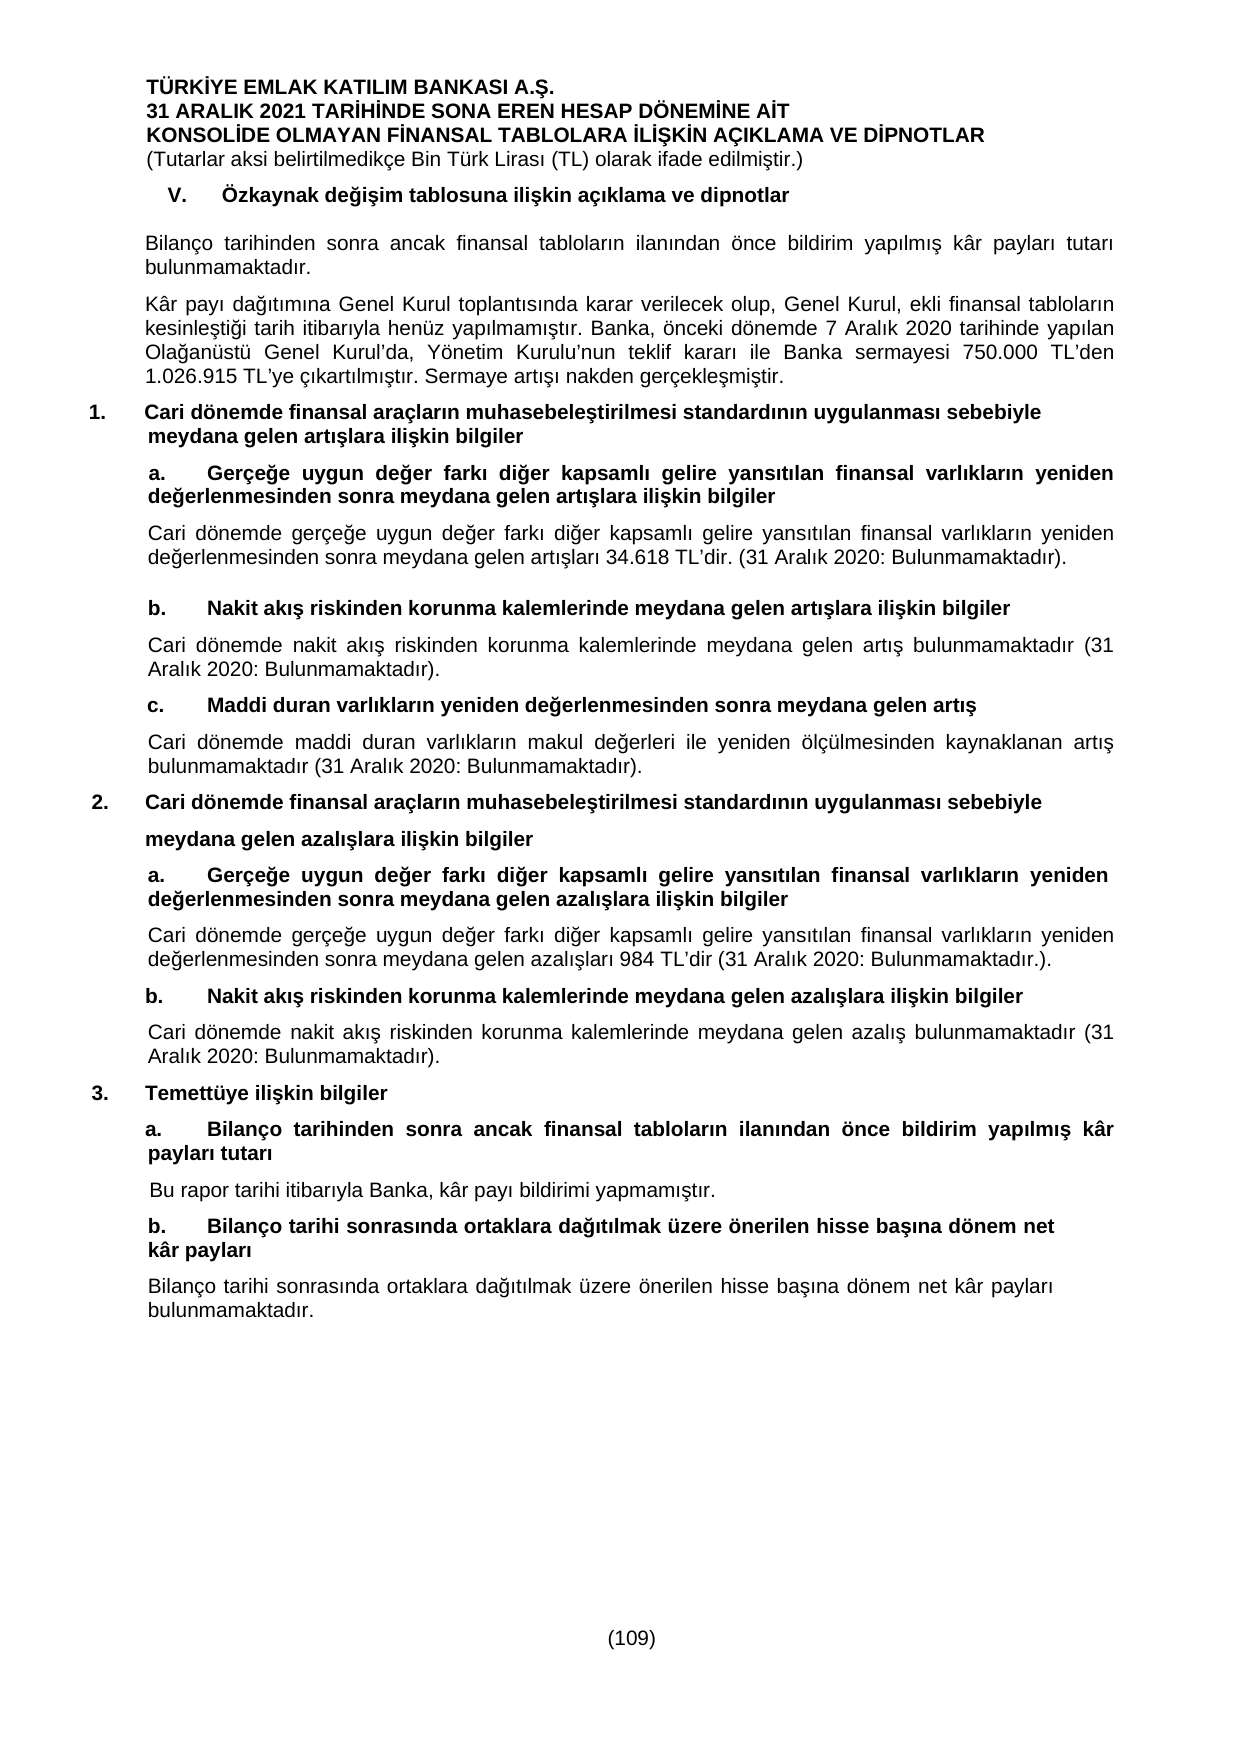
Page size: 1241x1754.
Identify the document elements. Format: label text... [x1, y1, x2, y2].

text a. Bilanço tarihinden sonra ancak finansal tabloların ilanından önce bildirim yapılmış kâr payları tutarı [145, 1117, 1116, 1165]
text meydana gelen artışlara ilişkin bilgiler [148, 424, 1109, 448]
text 1. Cari dönemde finansal araçların muhasebeleştirilmesi standardının uygulanması sebebiyle [89, 400, 1109, 424]
text 2. Cari dönemde finansal araçların muhasebeleştirilmesi standardının uygulanması sebebiyle [91, 790, 1056, 814]
text b. Bilanço tarihi sonrasında ortaklara dağıtılmak üzere önerilen hisse başına dönem net kâr payları [148, 1214, 1056, 1262]
text Bu rapor tarihi itibarıyla Banka, kâr payı bildirimi yapmamıştır. [149, 1177, 1056, 1201]
text Cari dönemde maddi duran varlıkların makul değerleri ile yeniden ölçülmesinden kaynaklanan artış bulunmamaktadır (31 Aralık 2020: Bulunmamaktadır). [148, 729, 1116, 777]
text Cari dönemde nakit akış riskinden korunma kalemlerinde meydana gelen azalış bulunmamaktadır (31 Aralık 2020: Bulunmamaktadır). [148, 1020, 1116, 1068]
text Cari dönemde nakit akış riskinden korunma kalemlerinde meydana gelen artış bulunmamaktadır (31 Aralık 2020: Bulunmamaktadır). [148, 633, 1116, 681]
list Nakit akış riskinden korunma kalemlerinde meydana gelen artışlara ilişkin bilgiler [146, 596, 1056, 620]
text b. Nakit akış riskinden korunma kalemlerinde meydana gelen azalışlara ilişkin bilgiler [145, 984, 1056, 1008]
text Cari dönemde gerçeğe uygun değer farkı diğer kapsamlı gelire yansıtılan finansal varlıkların yeniden değerlenmesinden sonra meydana gelen artışları 34.618 TL’dir. (31 Aralık 2020: Bulunmamaktadır). [148, 521, 1116, 569]
text Cari dönemde gerçeğe uygun değer farkı diğer kapsamlı gelire yansıtılan finansal varlıkların yeniden değerlenmesinden sonra meydana gelen azalışları 984 TL’dir (31 Aralık 2020: Bulunmamaktadır.). [148, 923, 1116, 971]
text Bilanço tarihi sonrasında ortaklara dağıtılmak üzere önerilen hisse başına dönem net kâr payları bulunmamaktadır. [148, 1274, 1056, 1322]
text Bilanço tarihinden sonra ancak finansal tabloların ilanından önce bildirim yapılmış kâr payları tutarı bulunmamaktadır. [145, 231, 1116, 279]
text 3. Temettüye ilişkin bilgiler [91, 1081, 1116, 1104]
text meydana gelen azalışlara ilişkin bilgiler [145, 826, 1056, 850]
text Kâr payı dağıtımına Genel Kurul toplantısında karar verilecek olup, Genel Kurul, ekli finansal tabloların kesinleştiği tarih itibarıyla henüz yapılmamıştır. Banka, önceki dönemde 7 Aralık 2020 tarihinde yapılan Olağanüstü Genel Kurul’da, Yönetim Kurulu’nun teklif kararı ile Banka sermayesi 750.000 TL’den 1.026.915 TL’ye çıkartılmıştır. Sermaye artışı nakden gerçekleşmiştir. [145, 292, 1116, 387]
text V. Özkaynak değişim tablosuna ilişkin açıklama ve dipnotlar [167, 183, 1116, 207]
list Maddi duran varlıkların yeniden değerlenmesinden sonra meydana gelen artış [143, 693, 1056, 717]
list Gerçeğe uygun değer farkı diğer kapsamlı gelire yansıtılan finansal varlıkların yeniden değerlenmesinden sonra meydana gelen artışlara ilişkin bilgiler [148, 460, 1116, 508]
text a. Gerçeğe uygun değer farkı diğer kapsamlı gelire yansıtılan finansal varlıkların yeniden değerlenmesinden sonra meydana gelen azalışlara ilişkin bilgiler [148, 863, 1110, 911]
